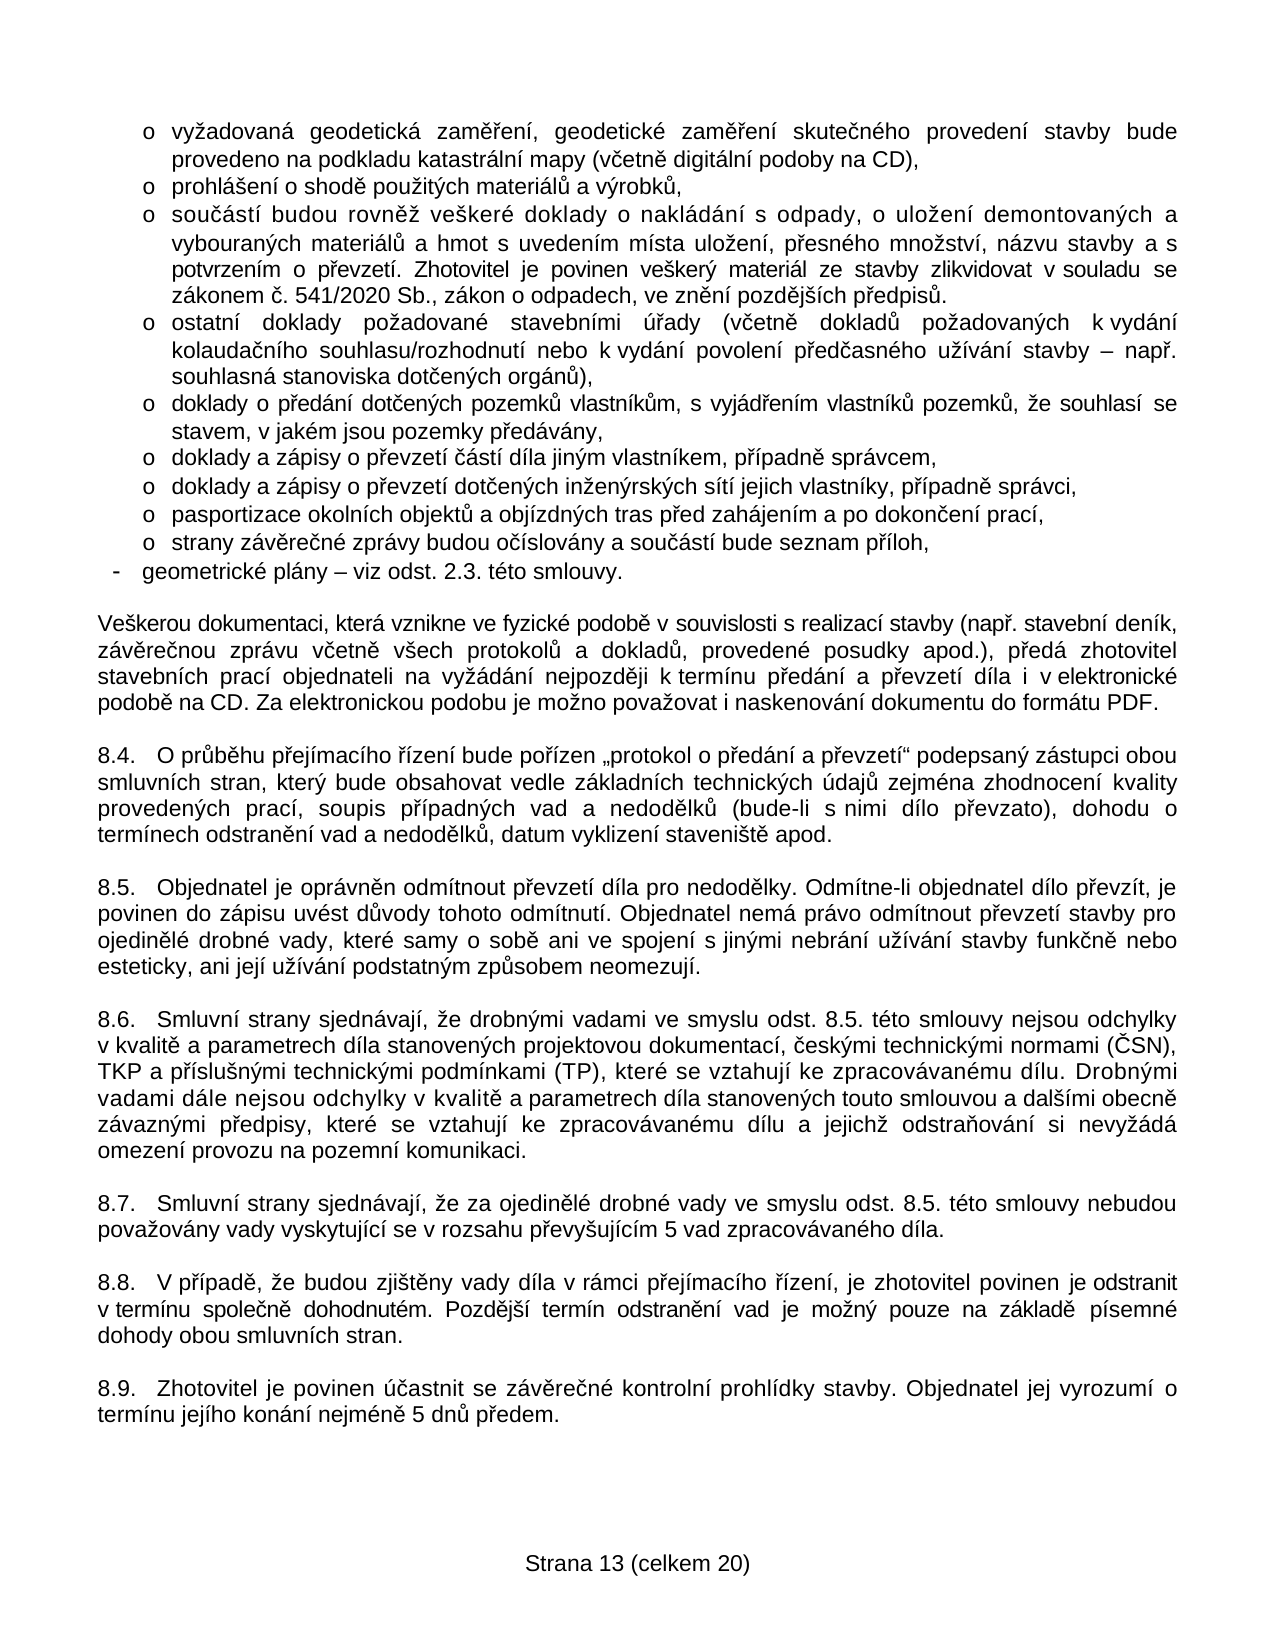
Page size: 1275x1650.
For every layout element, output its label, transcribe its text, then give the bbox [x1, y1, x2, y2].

list O průběhu přejímacího řízení bude pořízen „protokol o předání a převzetí“ podepsaný zástupci obou smluvních stran, který bude obsahovat vedle základních technických údajů zejména zhodnocení kvality provedených prací, soupis případných vad a nedodělků (bude-li s nimi dílo převzato), dohodu o termínech odstranění vad a nedodělků, datum vyklizení staveniště apod. [97, 742, 1177, 847]
list pasportizace okolních objektů a objízdných tras před zahájením a po dokončení prací, [142, 501, 1177, 529]
list doklady a zápisy o převzetí částí díla jiným vlastníkem, případně správcem, [142, 444, 1177, 473]
list Objednatel je oprávněn odmítnout převzetí díla pro nedodělky. Odmítne-li objednatel dílo převzít, je povinen do zápisu uvést důvody tohoto odmítnutí. Objednatel nemá právo odmítnout převzetí stavby pro ojedinělé drobné vady, které samy o sobě ani ve spojení s jinými nebrání užívání stavby funkčně nebo esteticky, ani její užívání podstatným způsobem neomezují. [97, 874, 1177, 979]
list prohlášení o shodě použitých materiálů a výrobků, [142, 173, 1177, 201]
list součástí budou rovněž veškeré doklady o nakládání s odpady, o uložení demontovaných a vybouraných materiálů a hmot s uvedením místa uložení, přesného množství, názvu stavby a s potvrzením o převzetí. Zhotovitel je povinen veškerý materiál ze stavby zlikvidovat v souladu se zákonem č. 541/2020 Sb., zákon o odpadech, ve znění pozdějších předpisů. [142, 201, 1177, 308]
list vyžadovaná geodetická zaměření, geodetické zaměření skutečného provedení stavby bude provedeno na podkladu katastrální mapy (včetně digitální podoby na CD), [142, 118, 1177, 173]
list Zhotovitel je povinen účastnit se závěrečné kontrolní prohlídky stavby. Objednatel jej vyrozumí o termínu jejího konání nejméně 5 dnů předem. [97, 1374, 1177, 1427]
list Smluvní strany sjednávají, že za ojedinělé drobné vady ve smyslu odst. 8.5. této smlouvy nebudou považovány vady vyskytující se v rozsahu převyšujícím 5 vad zpracovávaného díla. [97, 1190, 1177, 1243]
list doklady o předání dotčených pozemků vlastníkům, s vyjádřením vlastníků pozemků, že souhlasí se stavem, v jakém jsou pozemky předávány, [142, 389, 1177, 444]
list geometrické plány – viz odst. 2.3. této smlouvy. [112, 558, 1177, 584]
list strany závěrečné zprávy budou očíslovány a součástí bude seznam příloh, [142, 529, 1177, 558]
list doklady a zápisy o převzetí dotčených inženýrských sítí jejich vlastníky, případně správci, [142, 473, 1177, 501]
list Smluvní strany sjednávají, že drobnými vadami ve smyslu odst. 8.5. této smlouvy nejsou odchylky v kvalitě a parametrech díla stanovených projektovou dokumentací, českými technickými normami (ČSN), TKP a příslušnými technickými podmínkami (TP), které se vztahují ke zpracovávanému dílu. Drobnými vadami dále nejsou odchylky v kvalitě a parametrech díla stanovených touto smlouvou a dalšími obecně závaznými předpisy, které se vztahují ke zpracovávanému dílu a jejichž odstraňování si nevyžádá omezení provozu na pozemní komunikaci. [97, 1006, 1177, 1164]
list V případě, že budou zjištěny vady díla v rámci přejímacího řízení, je zhotovitel povinen je odstranit v termínu společně dohodnutém. Pozdější termín odstranění vad je možný pouze na základě písemné dohody obou smluvních stran. [97, 1269, 1177, 1348]
text Veškerou dokumentaci, která vznikne ve fyzické podobě v souvislosti s realizací stavby (např. stavební deník, závěrečnou zprávu včetně všech protokolů a dokladů, provedené posudky apod.), předá zhotovitel stavebních prací objednateli na vyžádání nejpozději k termínu předání a převzetí díla i v elektronické podobě na CD. Za elektronickou podobu je možno považovat i naskenování dokumentu do formátu PDF. [97, 610, 1177, 716]
list ostatní doklady požadované stavebními úřady (včetně dokladů požadovaných k vydání kolaudačního souhlasu/rozhodnutí nebo k vydání povolení předčasného užívání stavby – např. souhlasná stanoviska dotčených orgánů), [142, 308, 1177, 389]
